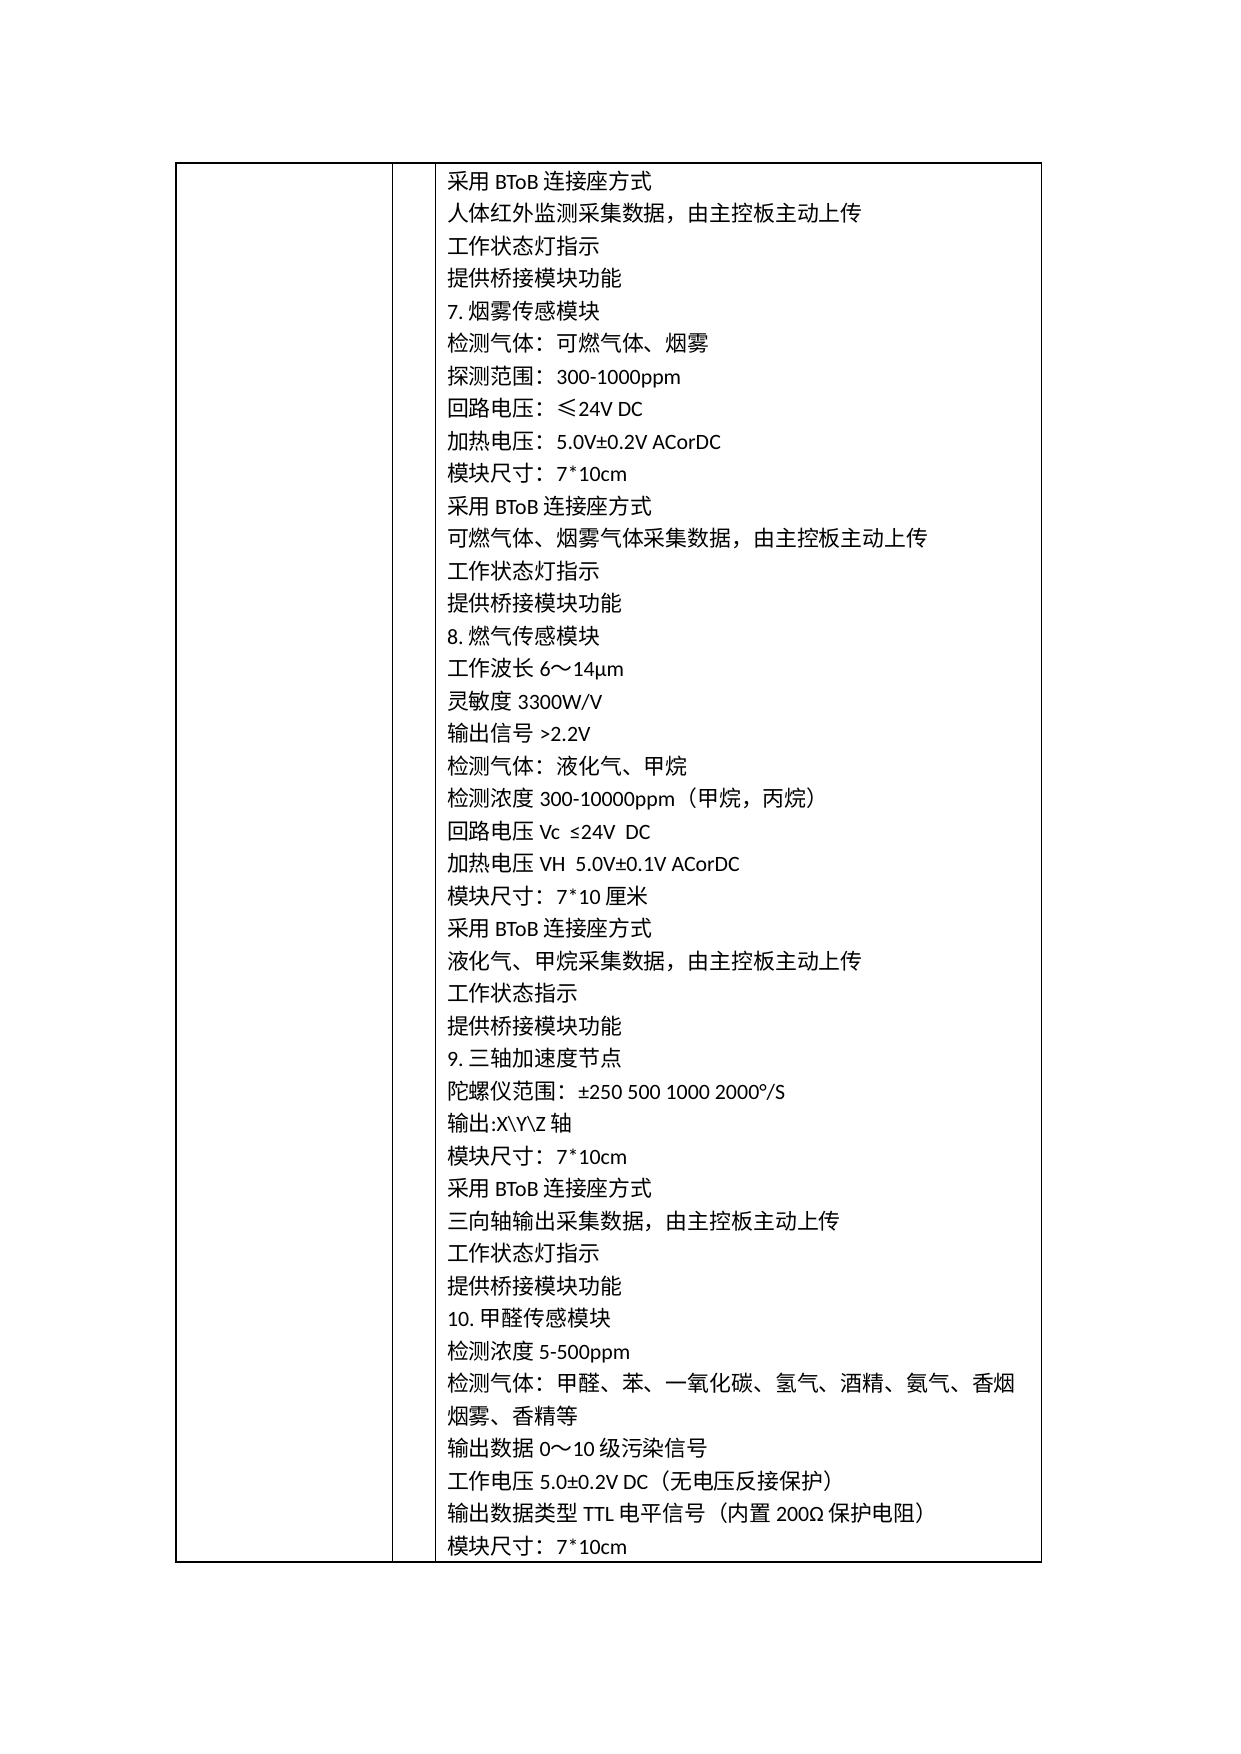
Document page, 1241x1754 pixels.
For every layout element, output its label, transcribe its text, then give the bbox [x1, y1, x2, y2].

table_cell [177, 164, 392, 1561]
table_cell 1 [393, 164, 435, 1561]
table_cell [436, 164, 1041, 1561]
